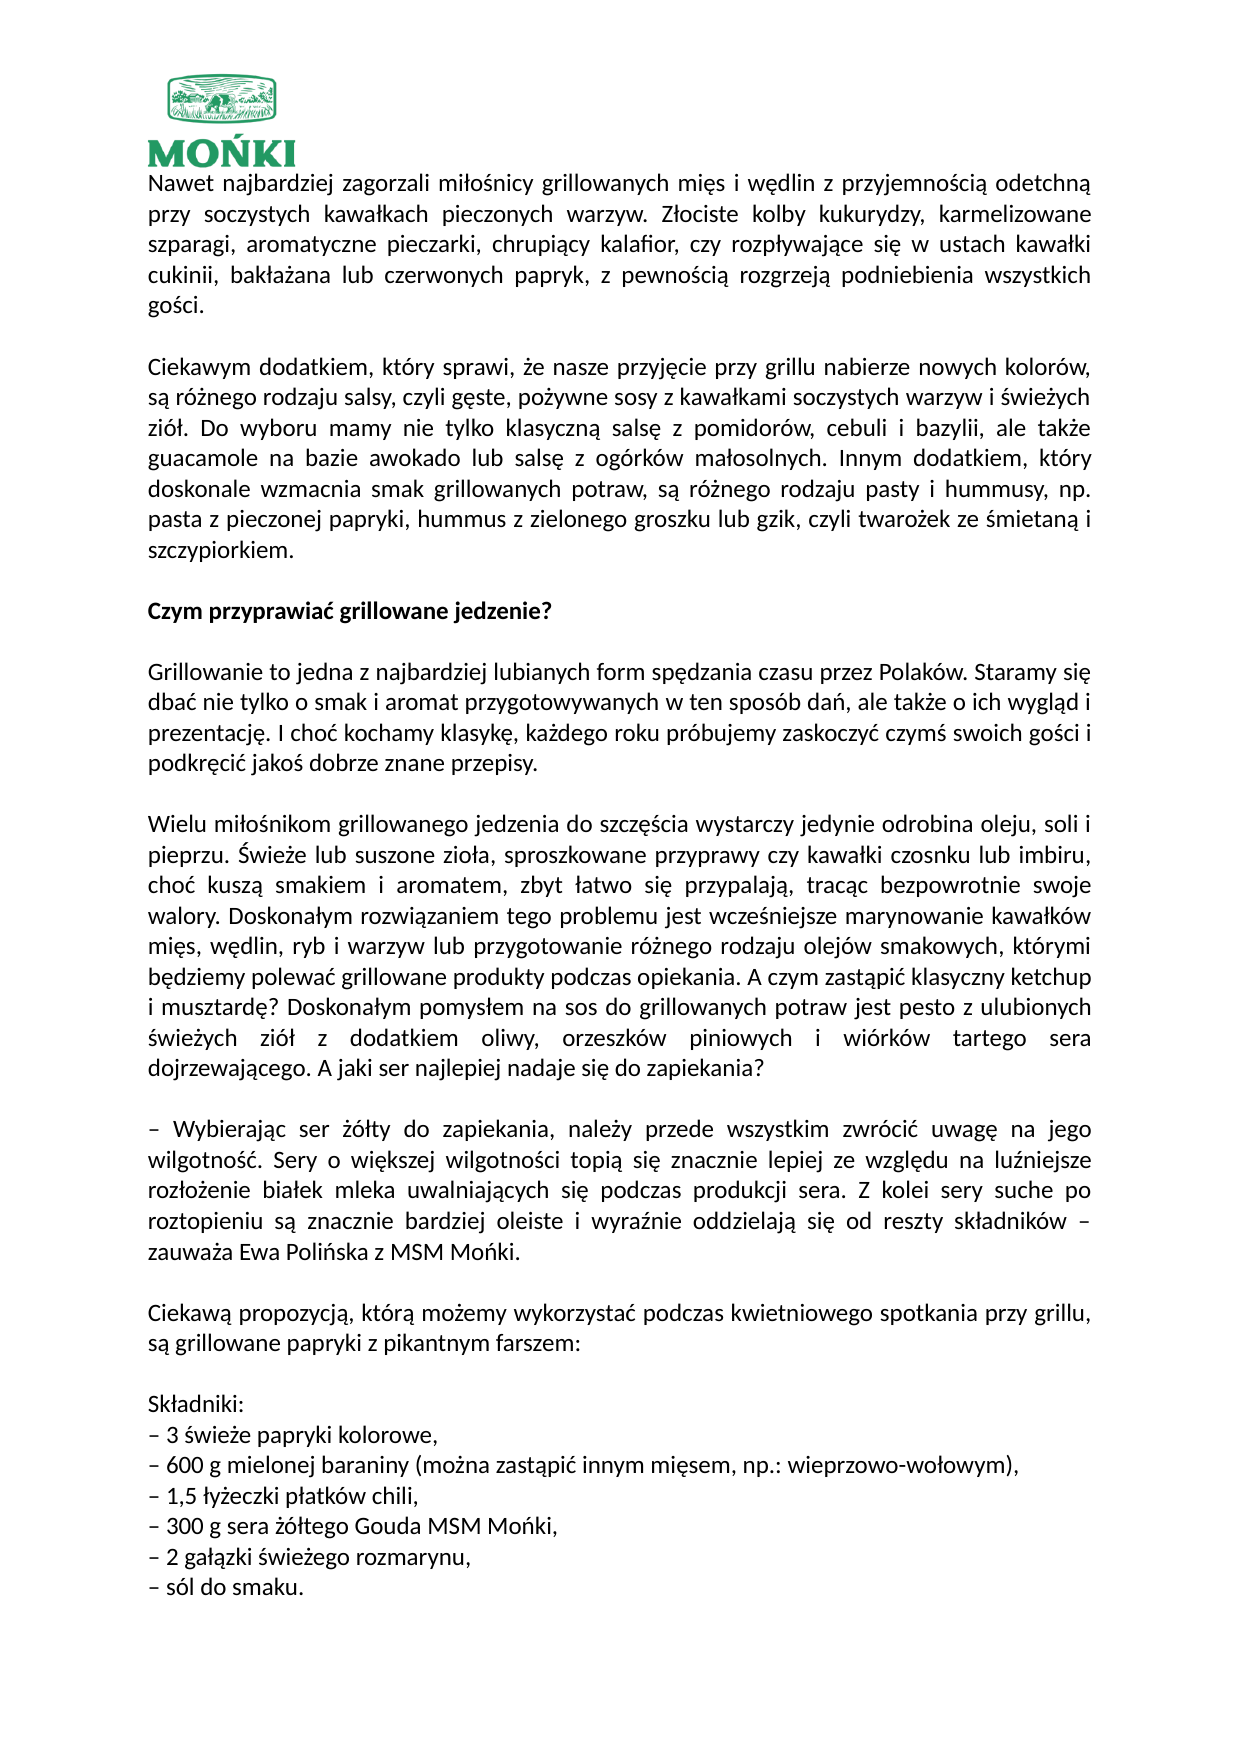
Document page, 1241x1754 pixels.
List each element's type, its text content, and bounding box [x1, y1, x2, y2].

text – Wybierając ser żółty do zapiekania, należy przede wszystkim zwrócić uwagę na jego wilgotność. Sery o większej wilgotności topią się znacznie lepiej ze względu na luźniejsze rozłożenie białek mleka uwalniających się podczas produkcji sera. Z kolei sery suche po roztopieniu są znacznie bardziej oleiste i wyraźnie oddzielają się od reszty składników – zauważa Ewa Polińska z MSM Mońki. [148, 1114, 1093, 1266]
text Ciekawym dodatkiem, który sprawi, że nasze przyjęcie przy grillu nabierze nowych kolorów, są różnego rodzaju salsy, czyli gęste, pożywne sosy z kawałkami soczystych warzyw i świeżych ziół. Do wyboru mamy nie tylko klasyczną salsę z pomidorów, cebuli i bazylii, ale także guacamole na bazie awokado lub salsę z ogórków małosolnych. Innym dodatkiem, który doskonale wzmacnia smak grillowanych potraw, są różnego rodzaju pasty i hummusy, np. pasta z pieczonej papryki, hummus z zielonego groszku lub gzik, czyli twarożek ze śmietaną i szczypiorkiem. [148, 351, 1093, 564]
text Czym przyprawiać grillowane jedzenie? [148, 595, 1093, 625]
picture [147, 73, 296, 168]
text – 1,5 łyżeczki płatków chili, [148, 1480, 1093, 1510]
text – 2 gałązki świeżego rozmarynu, [148, 1541, 1093, 1571]
text Wielu miłośnikom grillowanego jedzenia do szczęścia wystarczy jedynie odrobina oleju, soli i pieprzu. Świeże lub suszone zioła, sproszkowane przyprawy czy kawałki czosnku lub imbiru, choć kuszą smakiem i aromatem, zbyt łatwo się przypalają, tracąc bezpowrotnie swoje walory. Doskonałym rozwiązaniem tego problemu jest wcześniejsze marynowanie kawałków mięs, wędlin, ryb i warzyw lub przygotowanie różnego rodzaju olejów smakowych, którymi będziemy polewać grillowane produkty podczas opiekania. A czym zastąpić klasyczny ketchup i musztardę? Doskonałym pomysłem na sos do grillowanych potraw jest pesto z ulubionych świeżych ziół z dodatkiem oliwy, orzeszków piniowych i wiórków tartego sera dojrzewającego. A jaki ser najlepiej nadaje się do zapiekania? [148, 808, 1093, 1083]
text – 3 świeże papryki kolorowe, [148, 1419, 1093, 1449]
text Składniki: [148, 1388, 1093, 1419]
text – 300 g sera żółtego Gouda MSM Mońki, [148, 1510, 1093, 1541]
text Ciekawą propozycją, którą możemy wykorzystać podczas kwietniowego spotkania przy grillu, są grillowane papryki z pikantnym farszem: [148, 1297, 1093, 1358]
text Nawet najbardziej zagorzali miłośnicy grillowanych mięs i wędlin z przyjemnością odetchną przy soczystych kawałkach pieczonych warzyw. Złociste kolby kukurydzy, karmelizowane szparagi, aromatyczne pieczarki, chrupiący kalafior, czy rozpływające się w ustach kawałki cukinii, bakłażana lub czerwonych papryk, z pewnością rozgrzeją podniebienia wszystkich gości. [148, 167, 1093, 320]
text – 600 g mielonej baraniny (można zastąpić innym mięsem, np.: wieprzowo-wołowym), [148, 1449, 1093, 1480]
text Grillowanie to jedna z najbardziej lubianych form spędzania czasu przez Polaków. Staramy się dbać nie tylko o smak i aromat przygotowywanych w ten sposób dań, ale także o ich wygląd i prezentację. I choć kochamy klasykę, każdego roku próbujemy zaskoczyć czymś swoich gości i podkręcić jakoś dobrze znane przepisy. [148, 656, 1093, 778]
text – sól do smaku. [148, 1571, 1093, 1602]
